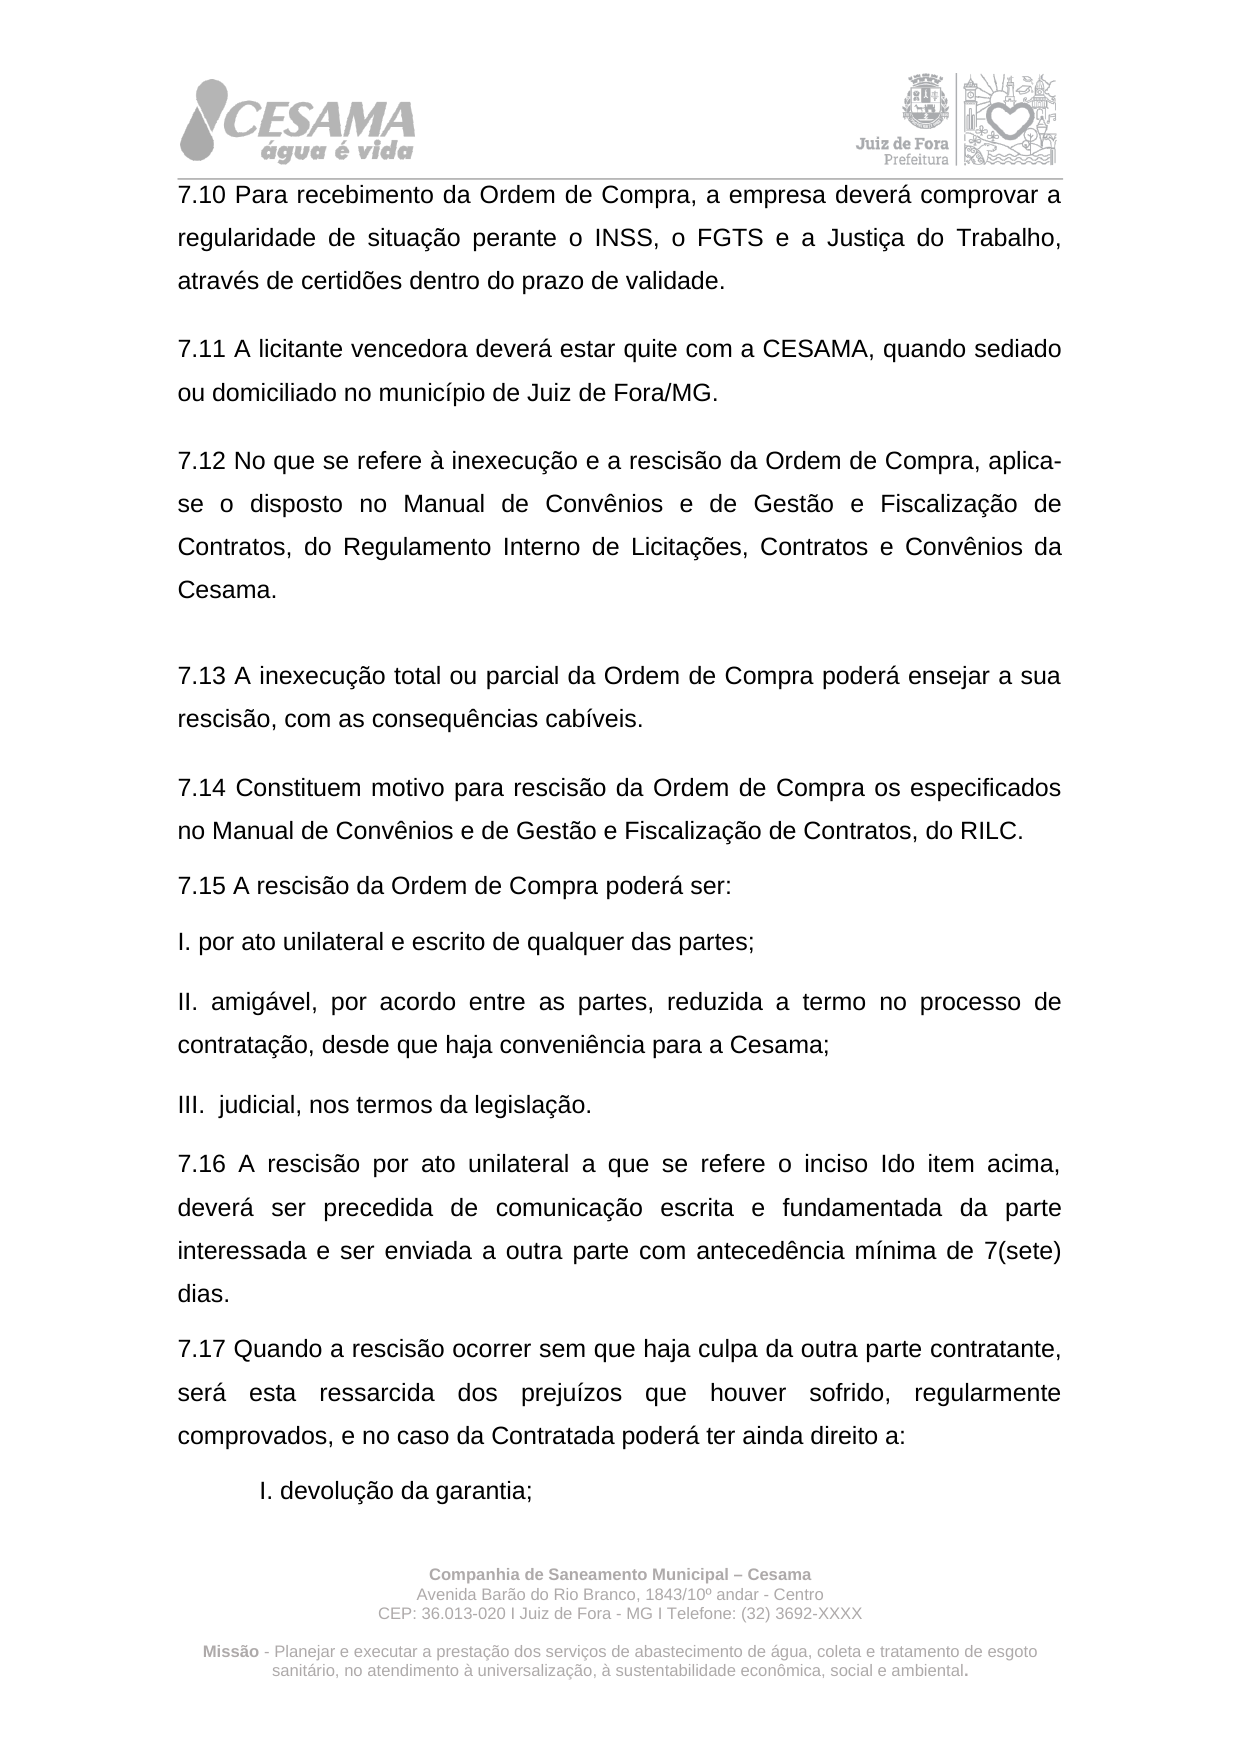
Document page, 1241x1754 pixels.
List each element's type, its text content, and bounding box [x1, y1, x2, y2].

text 7.14 Constituem motivo para rescisão da Ordem de Compra os especificados no Manual de Convênios e de Gestão e Fiscalização de Contratos, do RILC. [177, 772, 1063, 844]
list I. devolução da garantia; [259, 1476, 1063, 1505]
text 7.17 Quando a rescisão ocorrer sem que haja culpa da outra parte contratante, será esta ressarcida dos prejuízos que houver sofrido, regularmente comprovados, e no caso da Contratada poderá ter ainda direito a: [177, 1334, 1063, 1449]
text 7.12 No que se refere à inexecução e a rescisão da Ordem de Compra, aplica-se o disposto no Manual de Convênios e de Gestão e Fiscalização de Contratos, do Regulamento Interno de Licitações, Contratos e Convênios da Cesama. [177, 446, 1063, 604]
picture [177, 73, 1064, 180]
text 7.13 A inexecução total ou parcial da Ordem de Compra poderá ensejar a sua rescisão, com as consequências cabíveis. [177, 661, 1063, 733]
text 7.10 Para recebimento da Ordem de Compra, a empresa deverá comprovar a regularidade de situação perante o INSS, o FGTS e a Justiça do Trabalho, através de certidões dentro do prazo de validade. [177, 180, 1063, 295]
text 7.15 A rescisão da Ordem de Compra poderá ser: [177, 871, 1063, 900]
text I. por ato unilateral e escrito de qualquer das partes; [177, 927, 1063, 956]
text III. judicial, nos termos da legislação. [177, 1089, 1063, 1118]
text 7.16 A rescisão por ato unilateral a que se refere o inciso Ido item acima, deverá ser precedida de comunicação escrita e fundamentada da parte interessada e ser enviada a outra parte com antecedência mínima de 7(sete) dias. [177, 1149, 1063, 1307]
text II. amigável, por acordo entre as partes, reduzida a termo no processo de contratação, desde que haja conveniência para a Cesama; [177, 987, 1063, 1058]
text 7.11 A licitante vencedora deverá estar quite com a CESAMA, quando sediado ou domiciliado no município de Juiz de Fora/MG. [177, 334, 1063, 406]
